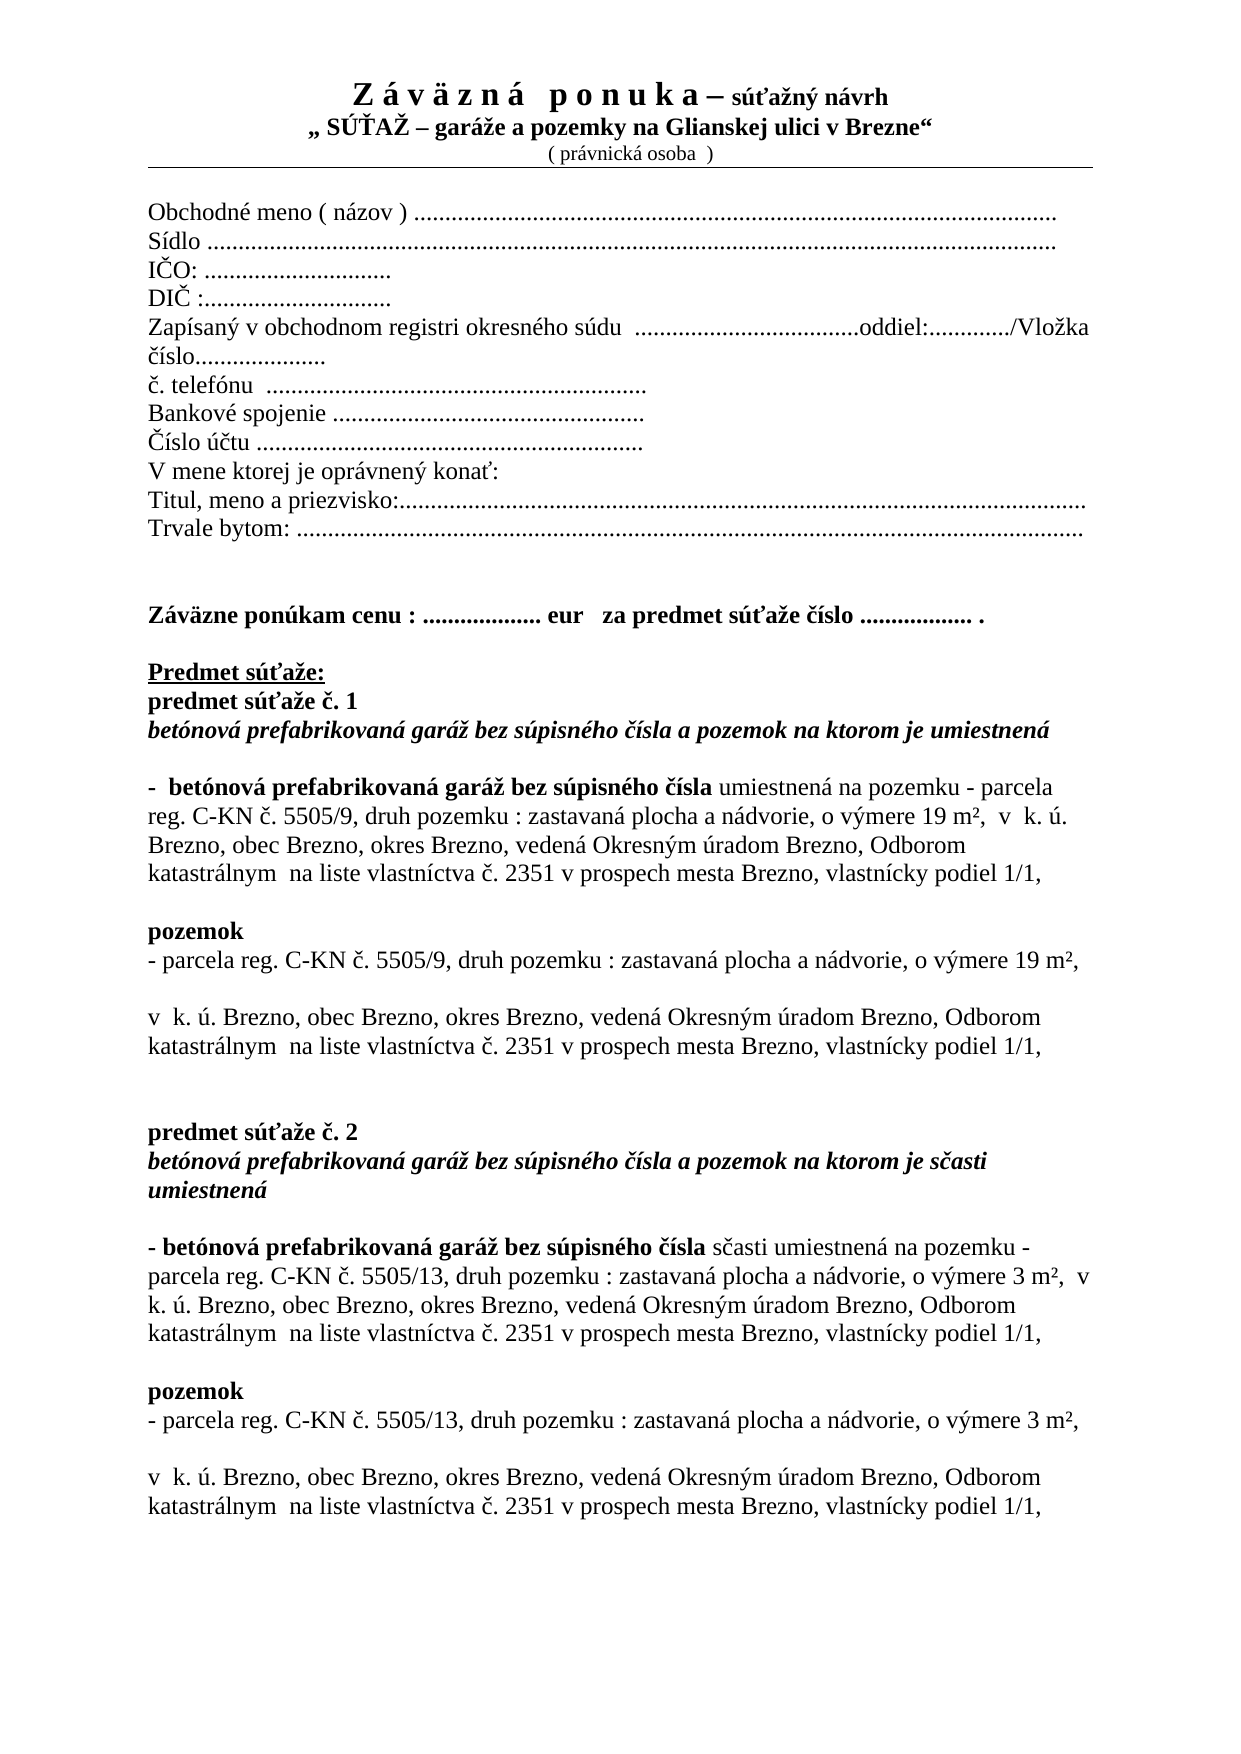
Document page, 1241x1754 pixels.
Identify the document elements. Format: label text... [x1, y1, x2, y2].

text Sídlo ........................................................................................................................................ [148, 226, 1093, 255]
text pozemok [148, 916, 1093, 945]
text v k. ú. Brezno, obec Brezno, okres Brezno, vedená Okresným úradom Brezno, Odborom katastrálnym na liste vlastníctva č. 2351 v prospech mesta Brezno, vlastnícky podiel 1/1, [148, 1462, 1093, 1520]
text pozemok [148, 1376, 1093, 1405]
text predmet súťaže č. 1 [148, 686, 1093, 715]
text Trvale bytom: .............................................................................................................................. [148, 513, 1093, 542]
text č. telefónu ............................................................. [148, 370, 1093, 398]
text - parcela reg. C-KN č. 5505/9, druh pozemku : zastavaná plocha a nádvorie, o výmere 19 m², [148, 945, 1093, 973]
text Záväzne ponúkam cenu : ................... eur za predmet súťaže číslo .................. . [148, 600, 1093, 628]
text V mene ktorej je oprávnený konať: [148, 456, 1093, 485]
text Titul, meno a priezvisko:.............................................................................................................. [148, 485, 1093, 513]
text Bankové spojenie .................................................. [148, 398, 1093, 427]
text - parcela reg. C-KN č. 5505/13, druh pozemku : zastavaná plocha a nádvorie, o výmere 3 m², [148, 1405, 1093, 1433]
text Zapísaný v obchodnom registri okresného súdu ....................................oddiel:............./Vložka číslo..................... [148, 312, 1093, 370]
text IČO: .............................. [148, 255, 1093, 283]
text - betónová prefabrikovaná garáž bez súpisného čísla umiestnená na pozemku - parcela reg. C-KN č. 5505/9, druh pozemku : zastavaná plocha a nádvorie, o výmere 19 m², v k. ú. Brezno, obec Brezno, okres Brezno, vedená Okresným úradom Brezno, Odborom katastrálnym na liste vlastníctva č. 2351 v prospech mesta Brezno, vlastnícky podiel 1/1, [148, 772, 1093, 887]
text - betónová prefabrikovaná garáž bez súpisného čísla sčasti umiestnená na pozemku - parcela reg. C-KN č. 5505/13, druh pozemku : zastavaná plocha a nádvorie, o výmere 3 m², v k. ú. Brezno, obec Brezno, okres Brezno, vedená Okresným úradom Brezno, Odborom katastrálnym na liste vlastníctva č. 2351 v prospech mesta Brezno, vlastnícky podiel 1/1, [148, 1232, 1093, 1347]
text betónová prefabrikovaná garáž bez súpisného čísla a pozemok na ktorom je umiestnená [148, 715, 1093, 743]
text betónová prefabrikovaná garáž bez súpisného čísla a pozemok na ktorom je sčasti umiestnená [148, 1146, 1093, 1203]
text predmet súťaže č. 2 [148, 1117, 1093, 1146]
text Číslo účtu .............................................................. [148, 427, 1093, 456]
text DIČ :.............................. [148, 283, 1093, 312]
text Obchodné meno ( názov ) ....................................................................................................... [148, 197, 1093, 226]
text v k. ú. Brezno, obec Brezno, okres Brezno, vedená Okresným úradom Brezno, Odborom katastrálnym na liste vlastníctva č. 2351 v prospech mesta Brezno, vlastnícky podiel 1/1, [148, 1002, 1093, 1060]
text Predmet súťaže: [148, 657, 1093, 686]
